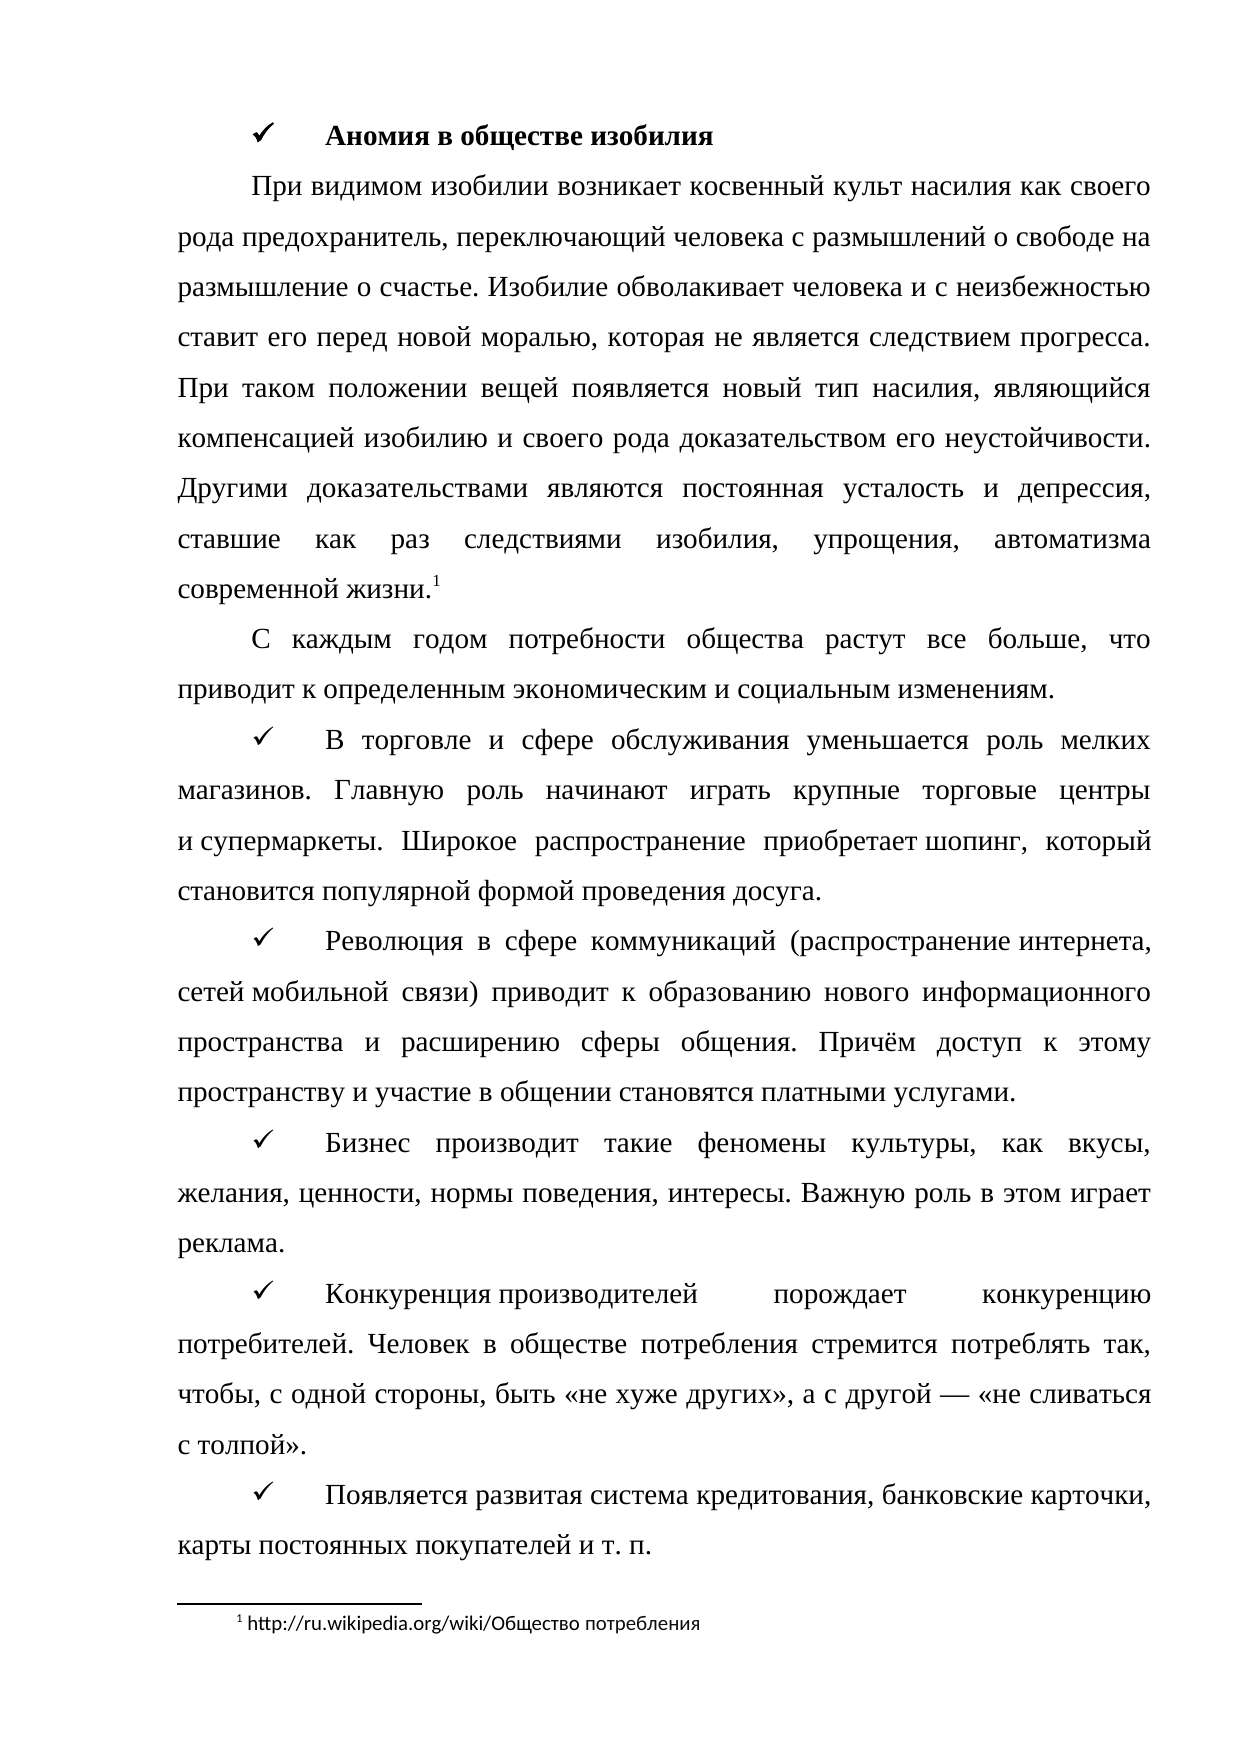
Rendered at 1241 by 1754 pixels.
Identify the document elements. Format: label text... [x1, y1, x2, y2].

list Появляется развитая система кредитования, банковские карточки, карты постоянных покупателей и т. п. [177, 1477, 1152, 1561]
list В торговле и сфере обслуживания уменьшается роль мелких магазинов. Главную роль начинают играть крупные торговые центры и супермаркеты. Широкое распространение приобретает шопинг, который становится популярной формой проведения досуга. [177, 722, 1152, 907]
list Бизнес производит такие феномены культуры, как вкусы, желания, ценности, нормы поведения, интересы. Важную роль в этом играет реклама. [177, 1125, 1152, 1259]
list Конкуренция производителей порождает конкуренцию потребителей. Человек в обществе потребления стремится потреблять так, чтобы, с одной стороны, быть «не хуже других», а с другой — «не сливаться с толпой». [177, 1276, 1152, 1460]
text С каждым годом потребности общества растут все больше, что приводит к определенным экономическим и социальным изменениям. [177, 621, 1152, 705]
text При видимом изобилии возникает косвенный культ насилия как своего рода предохранитель, переключающий человека с размышлений о свободе на размышление о счастье. Изобилие обволакивает человека и с неизбежностью ставит его перед новой моралью, которая не является следствием прогресса. При таком положении вещей появляется новый тип насилия, являющийся компенсацией изобилию и своего рода доказательством его неустойчивости. Другими доказательствами являются постоянная усталость и депрессия, ставшие как раз следствиями изобилия, упрощения, автоматизма современной жизни. [177, 168, 1152, 604]
list Аномия в обществе изобилия [177, 118, 1152, 152]
list Революция в сфере коммуникаций (распространение интернета, сетей мобильной связи) приводит к образованию нового информационного пространства и расширению сферы общения. Причём доступ к этому пространству и участие в общении становятся платными услугами. [177, 923, 1152, 1108]
